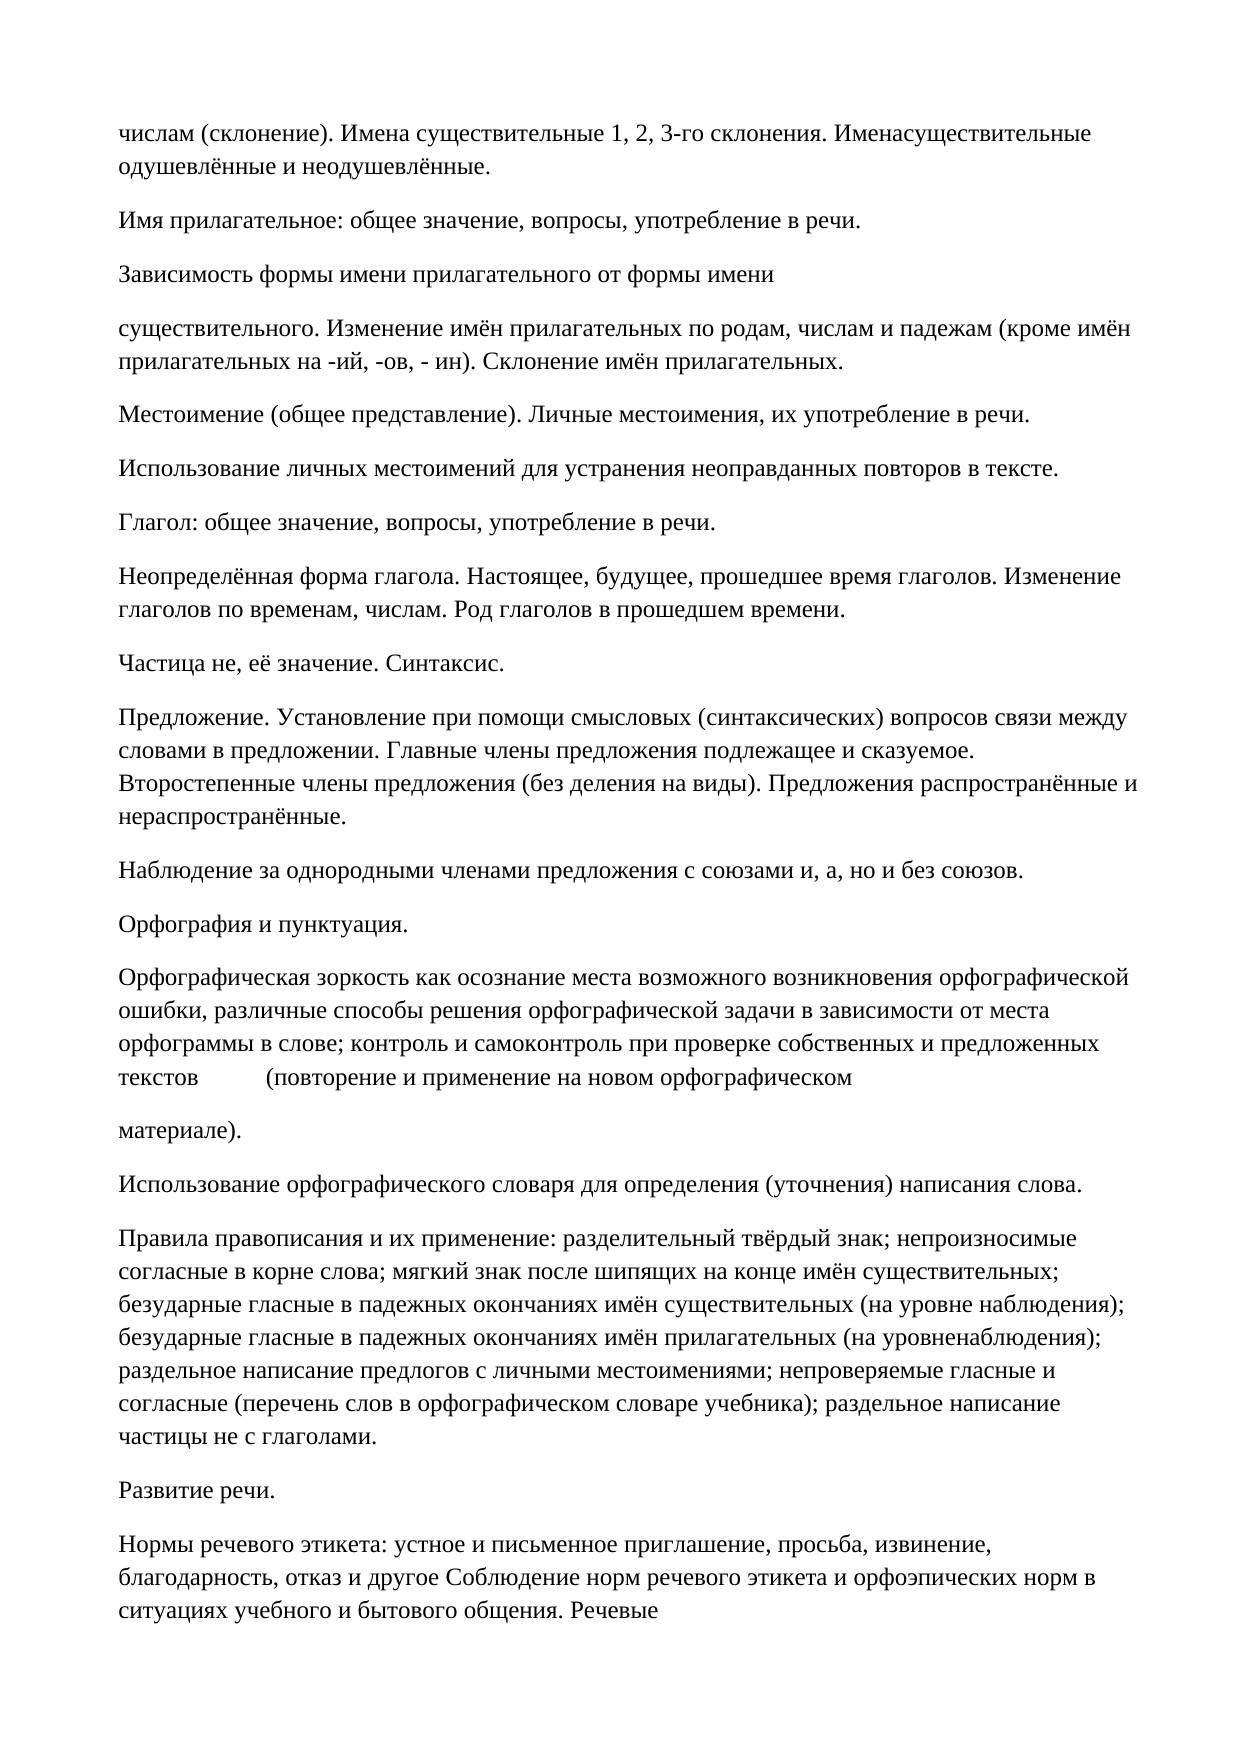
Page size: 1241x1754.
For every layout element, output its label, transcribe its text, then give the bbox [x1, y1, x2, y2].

text Зависимость формы имени прилагательного от формы имени [118, 259, 1152, 288]
text Нормы речевого этикета: устное и письменное приглашение, просьба, извинение, благодарность, отказ и другое Соблюдение норм речевого этикета и орфоэпических норм в ситуациях учебного и бытового общения. Речевые [118, 1529, 1152, 1624]
text Неопределённая форма глагола. Настоящее, будущее, прошедшее время глаголов. Изменение глаголов по временам, числам. Род глаголов в прошедшем времени. [118, 561, 1152, 623]
text Орфография и пунктуация. [118, 909, 1152, 937]
text материале). [118, 1115, 1152, 1144]
text Развитие речи. [118, 1475, 1152, 1504]
text Использование личных местоимений для устранения неоправданных повторов в тексте. [118, 453, 1152, 482]
text Наблюдение за однородными членами предложения с союзами и, а, но и без союзов. [118, 855, 1152, 883]
text Имя прилагательное: общее значение, вопросы, употребление в речи. [118, 205, 1152, 234]
text Правила правописания и их применение: разделительный твёрдый знак; непроизносимые согласные в корне слова; мягкий знак после шипящих на конце имён существительных; безударные гласные в падежных окончаниях имён существительных (на уровне наблюдения); безударные гласные в падежных окончаниях имён прилагательных (на уровненаблюдения); раздельное написание предлогов с личными местоимениями; непроверяемые гласные и согласные (перечень слов в орфографическом словаре учебника); раздельное написание частицы не с глаголами. [118, 1223, 1152, 1450]
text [118, 118, 1152, 180]
text Глагол: общее значение, вопросы, употребление в речи. [118, 507, 1152, 536]
text Использование орфографического словаря для определения (уточнения) написания слова. [118, 1169, 1152, 1198]
text Орфографическая зоркость как осознание места возможного возникновения орфографической ошибки, различные способы решения орфографической задачи в зависимости от места орфограммы в слове; контроль и самоконтроль при проверке собственных и предложенных текстов (повторение и применение на новом орфографическом [118, 962, 1152, 1090]
text Предложение. Установление при помощи смысловых (синтаксических) вопросов связи между словами в предложении. Главные члены предложения подлежащее и сказуемое. Второстепенные члены предложения (без деления на виды). Предложения распространённые и нераспространённые. [118, 702, 1152, 830]
text существительного. Изменение имён прилагательных по родам, числам и падежам (кроме имён прилагательных на -ий, -ов, - ин). Склонение имён прилагательных. [118, 313, 1152, 374]
text Частица не, её значение. Синтаксис. [118, 648, 1152, 677]
text Местоимение (общее представление). Личные местоимения, их употребление в речи. [118, 399, 1152, 428]
